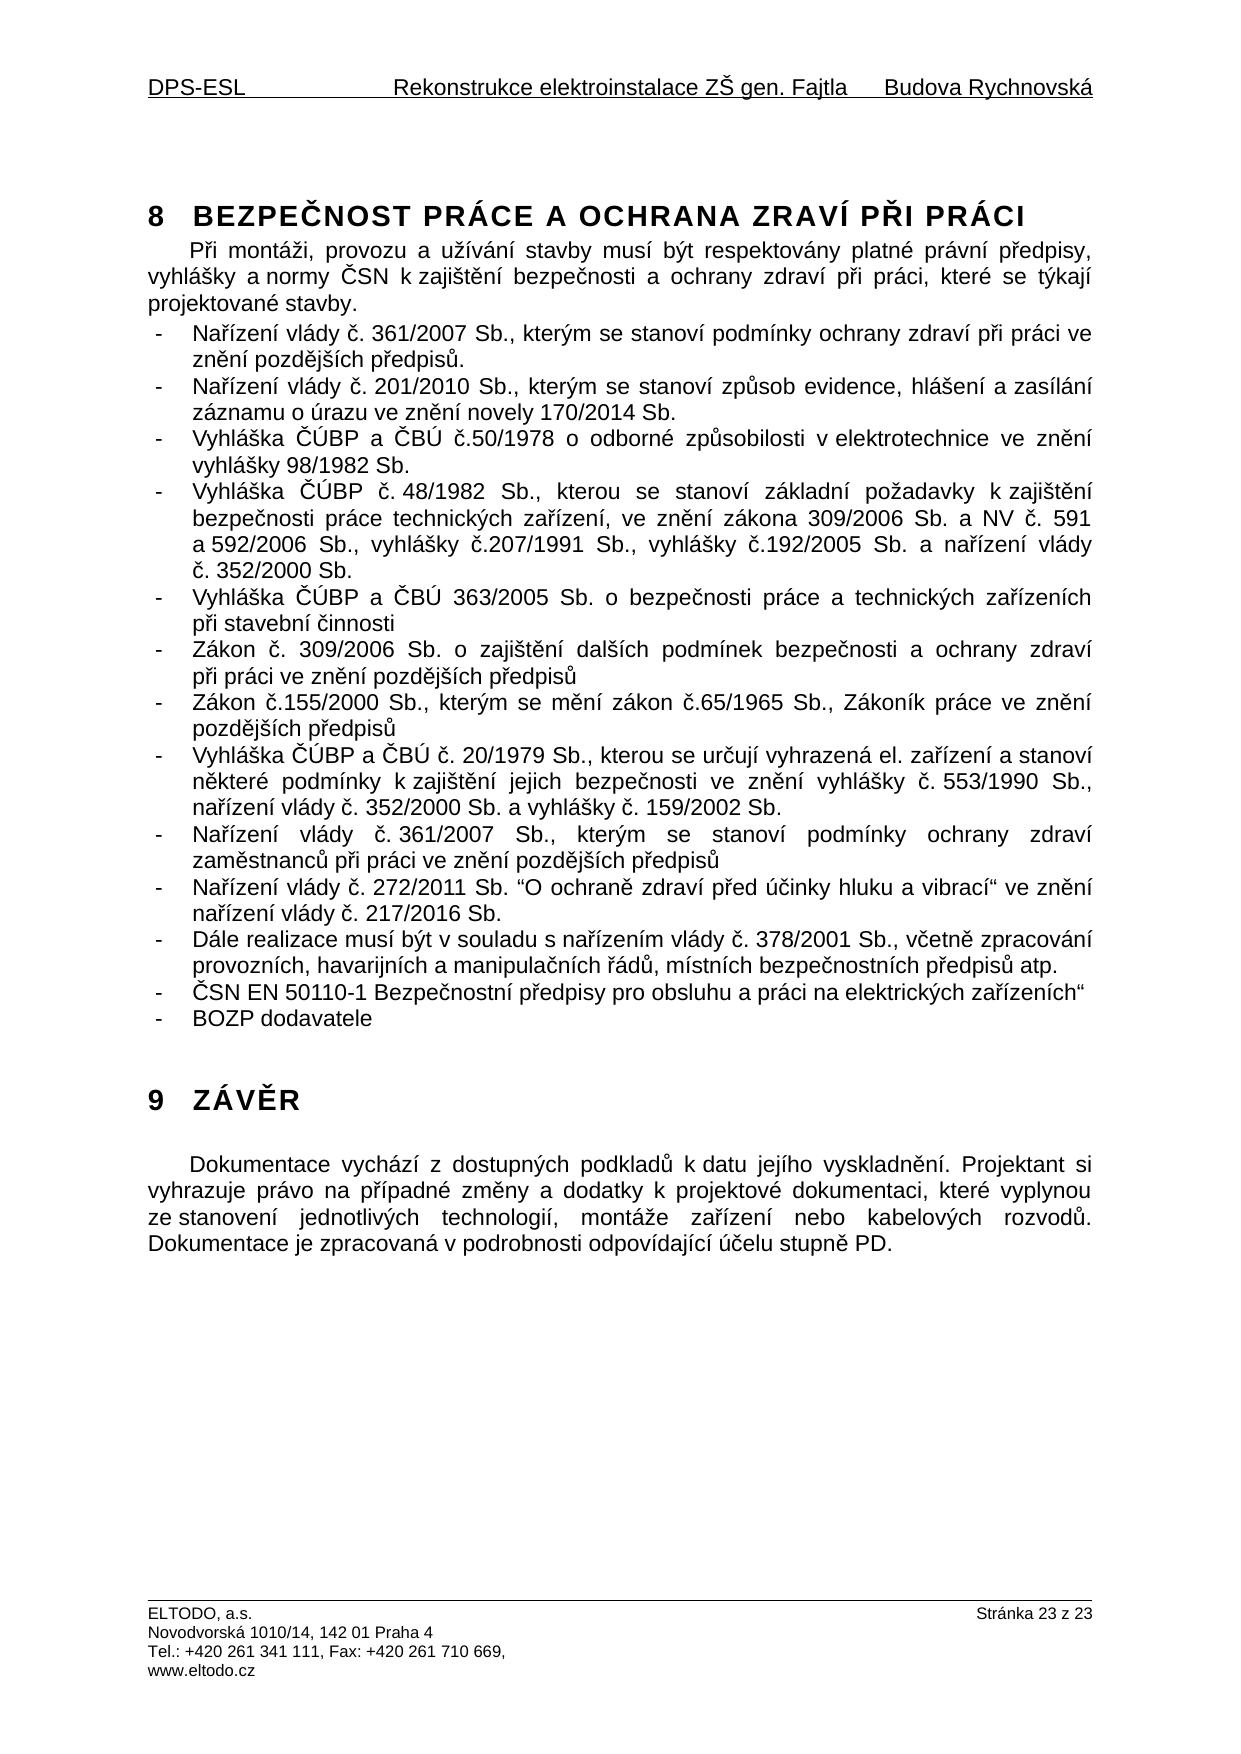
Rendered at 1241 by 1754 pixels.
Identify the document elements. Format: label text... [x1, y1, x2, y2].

list Zákon č. 309/2006 Sb. o zajištění dalších podmínek bezpečnosti a ochrany zdraví při práci ve znění pozdějších předpisů [155, 636, 1092, 689]
subtitle BEZPEČNOST PRÁCE A OCHRANA ZRAVÍ PŘI PRÁCI [148, 199, 1092, 233]
list Nařízení vlády č. 201/2010 Sb., kterým se stanoví způsob evidence, hlášení a zasílání záznamu o úrazu ve znění novely 170/2014 Sb. [155, 373, 1092, 425]
list Zákon č.155/2000 Sb., kterým se mění zákon č.65/1965 Sb., Zákoník práce ve znění pozdějších předpisů [155, 689, 1092, 742]
list Vyhláška ČÚBP a ČBÚ č. 20/1979 Sb., kterou se určují vyhrazená el. zařízení a stanoví některé podmínky k zajištění jejich bezpečnosti ve znění vyhlášky č. 553/1990 Sb., nařízení vlády č. 352/2000 Sb. a vyhlášky č. 159/2002 Sb. [155, 742, 1092, 821]
list Nařízení vlády č. 361/2007 Sb., kterým se stanoví podmínky ochrany zdraví při práci ve znění pozdějších předpisů. [155, 320, 1092, 373]
list Vyhláška ČÚBP a ČBÚ č.50/1978 o odborné způsobilosti v elektrotechnice ve znění vyhlášky 98/1982 Sb. [155, 425, 1092, 478]
subtitle ZÁVĚR [148, 1083, 1092, 1116]
list Nařízení vlády č. 361/2007 Sb., kterým se stanoví podmínky ochrany zdraví zaměstnanců při práci ve znění pozdějších předpisů [155, 821, 1092, 873]
list Vyhláška ČÚBP a ČBÚ 363/2005 Sb. o bezpečnosti práce a technických zařízeních při stavební činnosti [155, 583, 1092, 636]
list Vyhláška ČÚBP č. 48/1982 Sb., kterou se stanoví základní požadavky k zajištění bezpečnosti práce technických zařízení, ve znění zákona 309/2006 Sb. a NV č. 592/2006 Sb., vyhlášky č.207/1991 Sb., vyhlášky č.192/2005 Sb. a nařízení vlády č. 352/2000 Sb. [155, 478, 1092, 583]
list Nařízení vlády č. 272/2011 Sb. “O ochraně zdraví před účinky hluku a vibrací“ ve znění nařízení vlády č. 217/2016 Sb. [155, 873, 1092, 926]
text Při montáži, provozu a užívání stavby musí být respektovány platné právní předpisy, vyhlášky a normy ČSN k zajištění bezpečnosti a ochrany zdraví při práci, které se týkají projektované stavby. [148, 237, 1092, 316]
list Dále realizace musí být v souladu s nařízením vlády č. 378/2001 Sb., včetně zpracování provozních, havarijních a manipulačních řádů, místních bezpečnostních předpisů atp. [155, 926, 1092, 979]
text Dokumentace vychází z dostupných podkladů k datu jejího vyskladnění. Projektant si vyhrazuje právo na případné změny a dodatky k projektové dokumentaci, které vyplynou ze stanovení jednotlivých technologií, montáže zařízení nebo kabelových rozvodů. Dokumentace je zpracovaná v podrobnosti odpovídající účelu stupně PD. [148, 1151, 1092, 1257]
list ČSN EN 50110-1 Bezpečnostní předpisy pro obsluhu a práci na elektrických zařízeních“ [155, 979, 1092, 1005]
list BOZP dodavatele [155, 1005, 1092, 1032]
